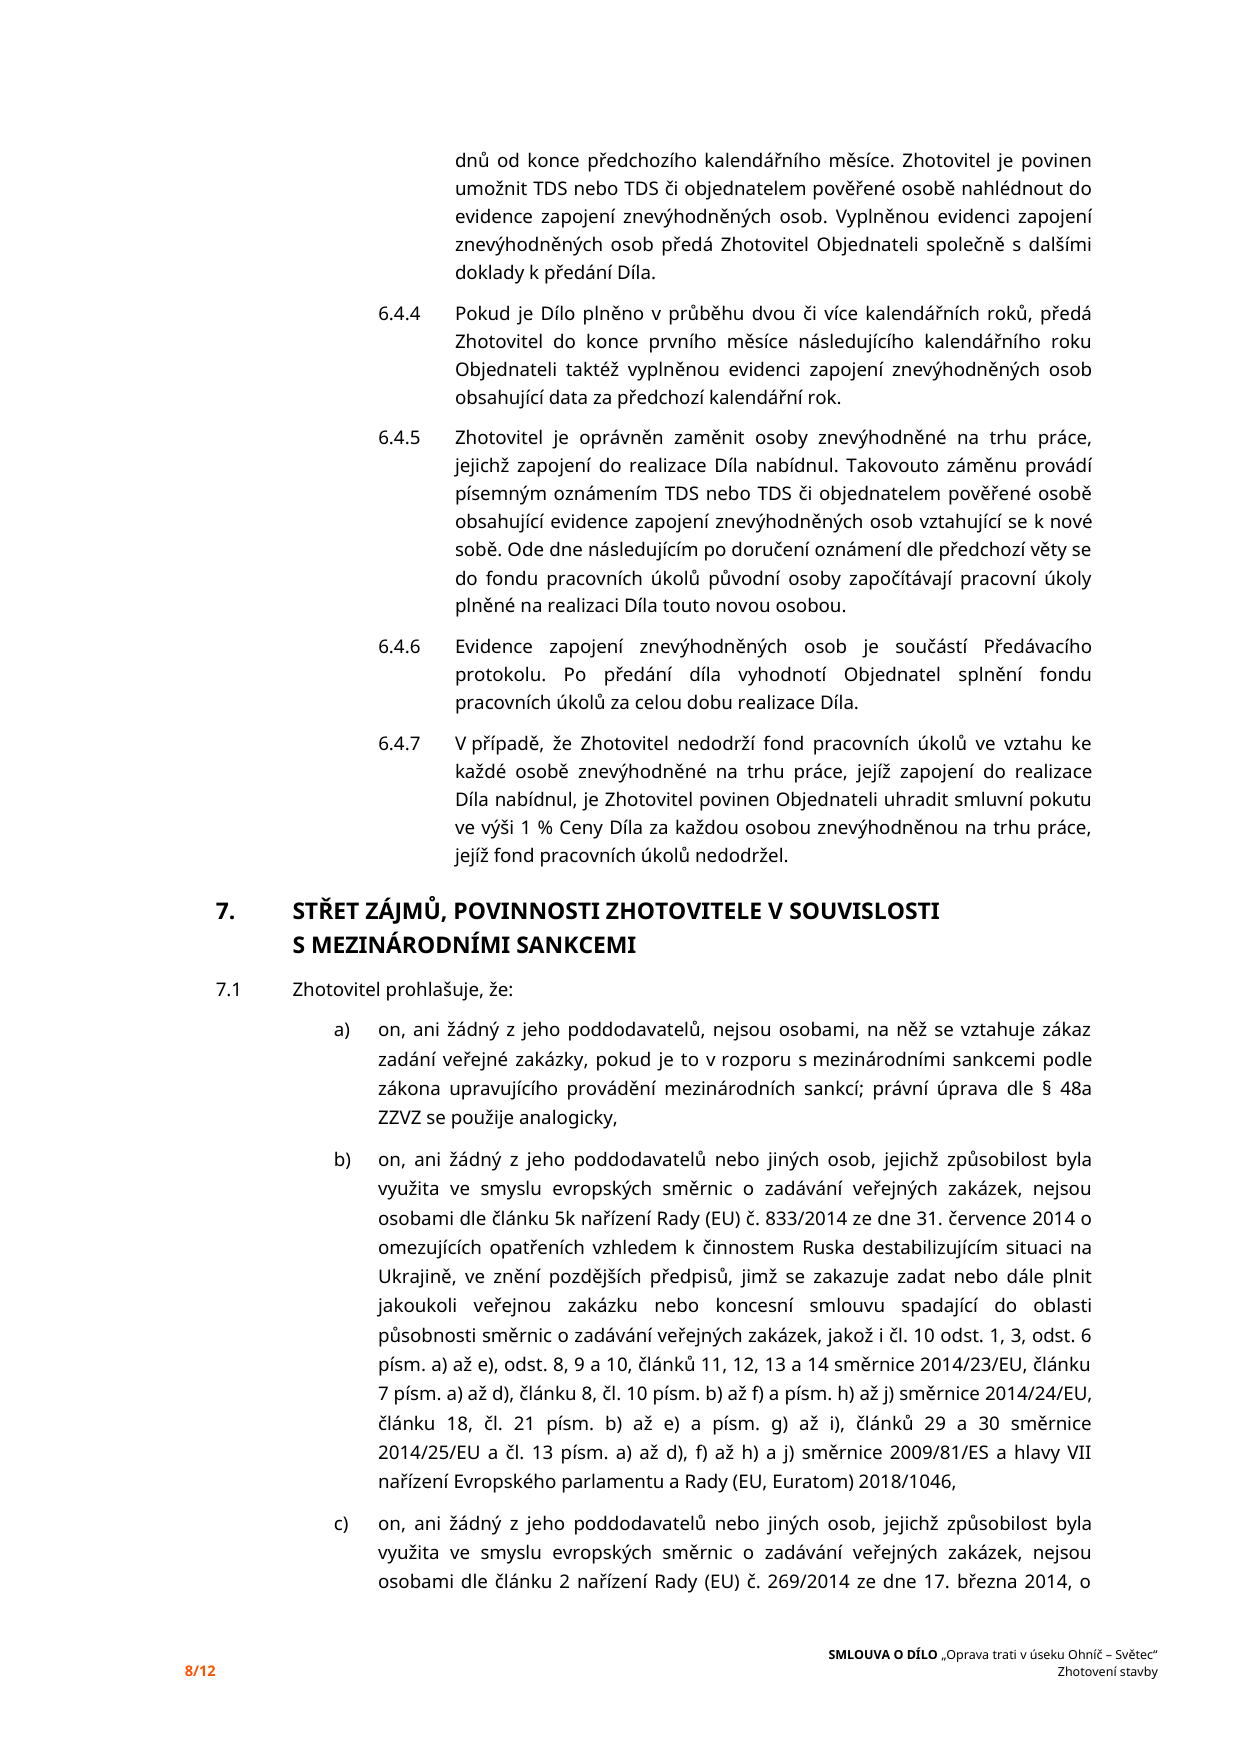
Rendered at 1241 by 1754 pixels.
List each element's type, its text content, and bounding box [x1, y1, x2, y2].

text V případě, že Zhotovitel nedodrží fond pracovních úkolů ve vztahu ke každé osobě znevýhodněné na trhu práce, jejíž zapojení do realizace Díla nabídnul, je Zhotovitel povinen Objednateli uhradit smluvní pokutu ve výši 1 % Ceny Díla za každou osobou znevýhodněnou na trhu práce, jejíž fond pracovních úkolů nedodržel. [378, 730, 1093, 867]
text Zhotovitel je oprávněn zaměnit osoby znevýhodněné na trhu práce, jejichž zapojení do realizace Díla nabídnul. Takovouto záměnu provádí písemným oznámením TDS nebo TDS či objednatelem pověřené osobě obsahující evidence zapojení znevýhodněných osob vztahující se k nové sobě. Ode dne následujícím po doručení oznámení dle předchozí věty se do fondu pracovních úkolů původní osoby započítávají pracovní úkoly plněné na realizaci Díla touto novou osobou. [378, 425, 1093, 618]
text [378, 147, 1093, 285]
text on, ani žádný z jeho poddodavatelů, nejsou osobami, na něž se vztahuje zákaz zadání veřejné zakázky, pokud je to v rozporu s mezinárodními sankcemi podle zákona upravujícího provádění mezinárodních sankcí; právní úprava dle § 48a ZZVZ se použije analogicky, [334, 1017, 1093, 1130]
text on, ani žádný z jeho poddodavatelů nebo jiných osob, jejichž způsobilost byla využita ve smyslu evropských směrnic o zadávání veřejných zakázek, nejsou osobami dle článku 5k nařízení Rady (EU) č. 833/2014 ze dne 31. července 2014 o omezujících opatřeních vzhledem k činnostem Ruska destabilizujícím situaci na Ukrajině, ve znění pozdějších předpisů, jimž se zakazuje zadat nebo dále plnit jakoukoli veřejnou zakázku nebo koncesní smlouvu spadající do oblasti působnosti směrnic o zadávání veřejných zakázek, jakož i čl. 10 odst. 1, 3, odst. 6 písm. a) až e), odst. 8, 9 a 10, článků 11, 12, 13 a 14 směrnice 2014/23/EU, článku 7 písm. a) až d), článku 8, čl. 10 písm. b) až f) a písm. h) až j) směrnice 2014/24/EU, článku 18, čl. 21 písm. b) až e) a písm. g) až i), článků 29 a 30 směrnice 2014/25/EU a čl. 13 písm. a) až d), f) až h) a j) směrnice 2009/81/ES a hlavy VII nařízení Evropského parlamentu a Rady (EU, Euratom) 2018/1046, [334, 1146, 1093, 1494]
text Evidence zapojení znevýhodněných osob je součástí Předávacího protokolu. Po předání díla vyhodnotí Objednatel splnění fondu pracovních úkolů za celou dobu realizace Díla. [378, 633, 1093, 715]
text STŘET ZÁJMŮ, POVINNOSTI ZHOTOVITELE V SOUVISLOSTI S MEZINÁRODNÍMI SANKCEMI [216, 895, 1093, 961]
text Pokud je Dílo plněno v průběhu dvou či více kalendářních roků, předá Zhotovitel do konce prvního měsíce následujícího kalendářního roku Objednateli taktéž vyplněnou evidenci zapojení znevýhodněných osob obsahující data za předchozí kalendářní rok. [378, 300, 1093, 410]
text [334, 1510, 1093, 1594]
text Zhotovitel prohlašuje, že: [216, 976, 1093, 1002]
